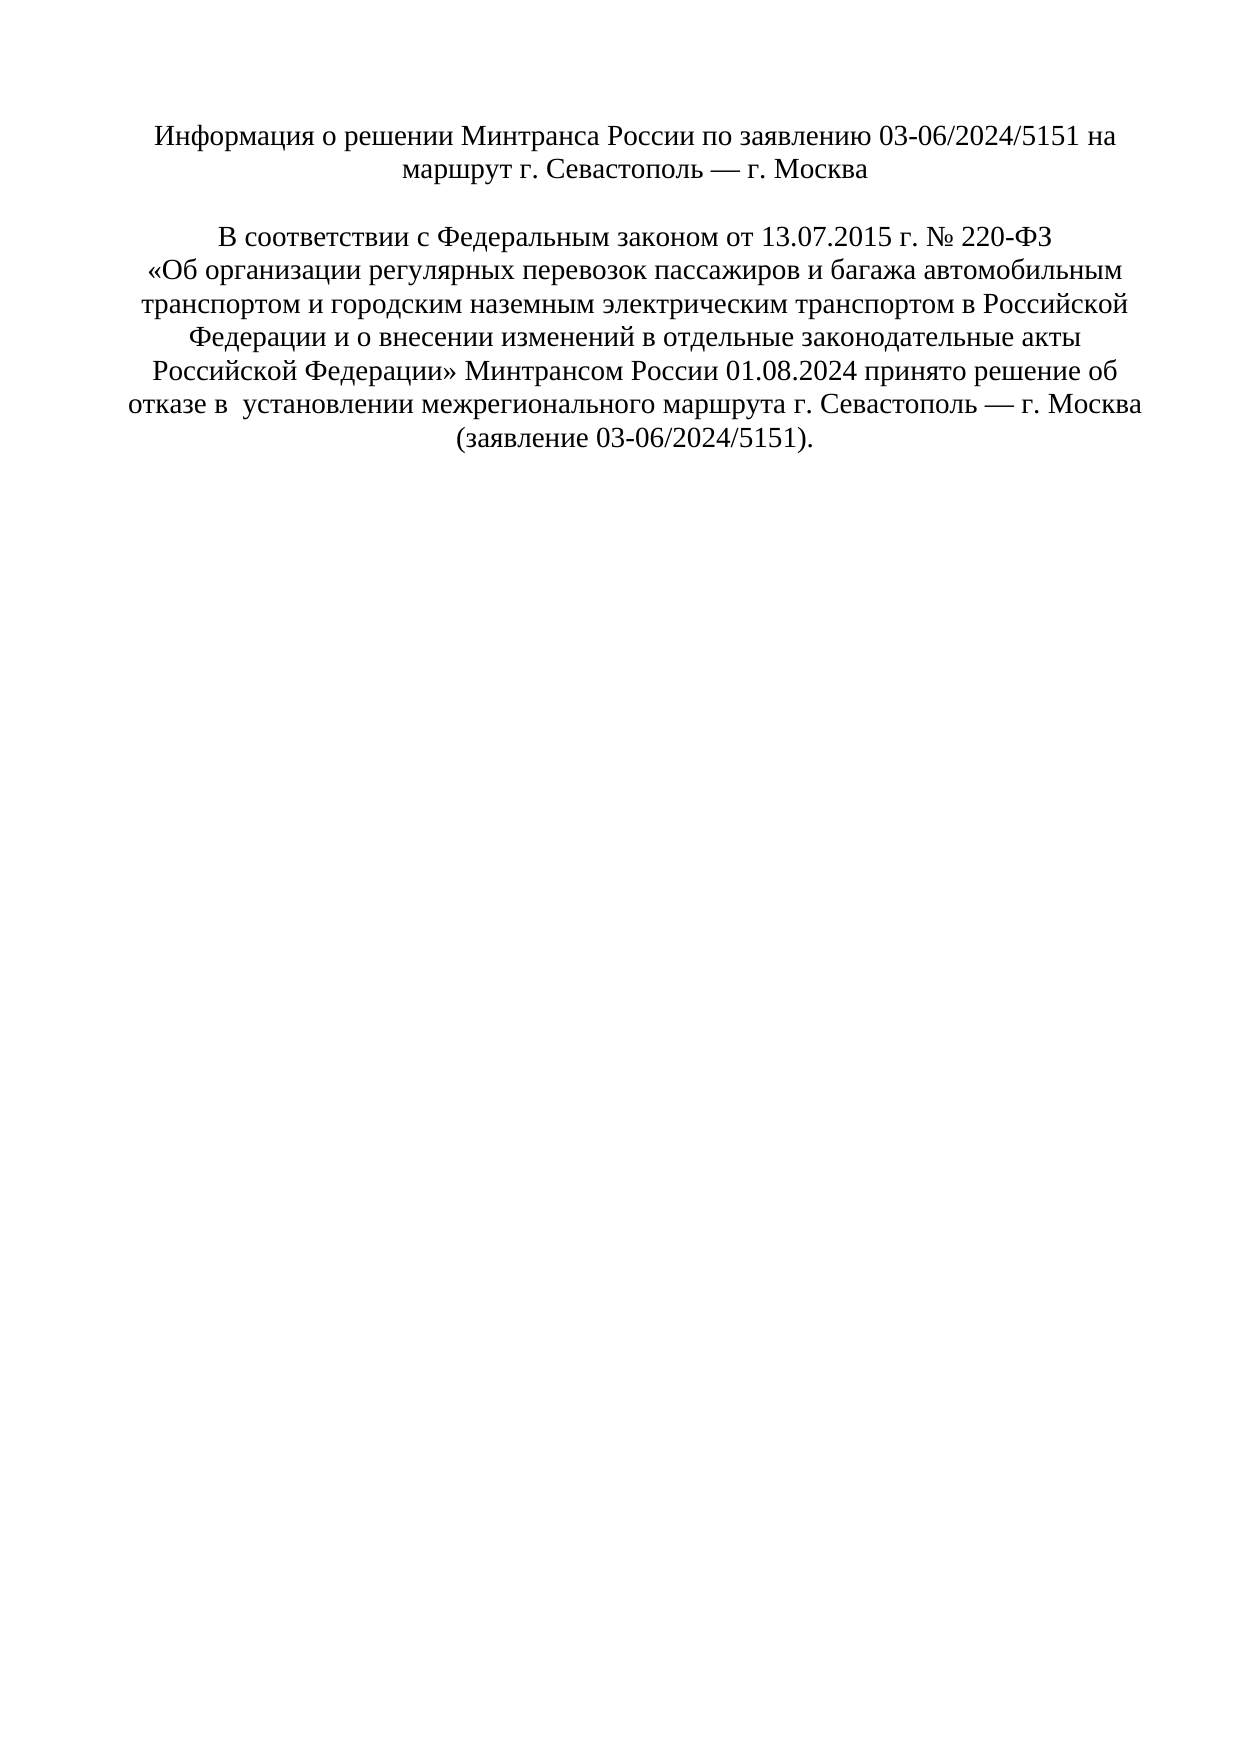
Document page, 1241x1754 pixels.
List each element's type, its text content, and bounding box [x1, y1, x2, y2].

text В соответствии с Федеральным законом от 13.07.2015 г. № 220-ФЗ «Об организации регулярных перевозок пассажиров и багажа автомобильным транспортом и городским наземным электрическим транспортом в Российской Федерации и о внесении изменений в отдельные законодательные акты Российской Федерации» Минтрансом России 01.08.2024 принято решение об отказе в установлении межрегионального маршрута г. Севастополь — г. Москва (заявление 03-06/2024/5151). [118, 219, 1152, 453]
text Информация о решении Минтранса России по заявлению 03-06/2024/5151 на маршрут г. Севастополь — г. Москва [118, 118, 1152, 185]
